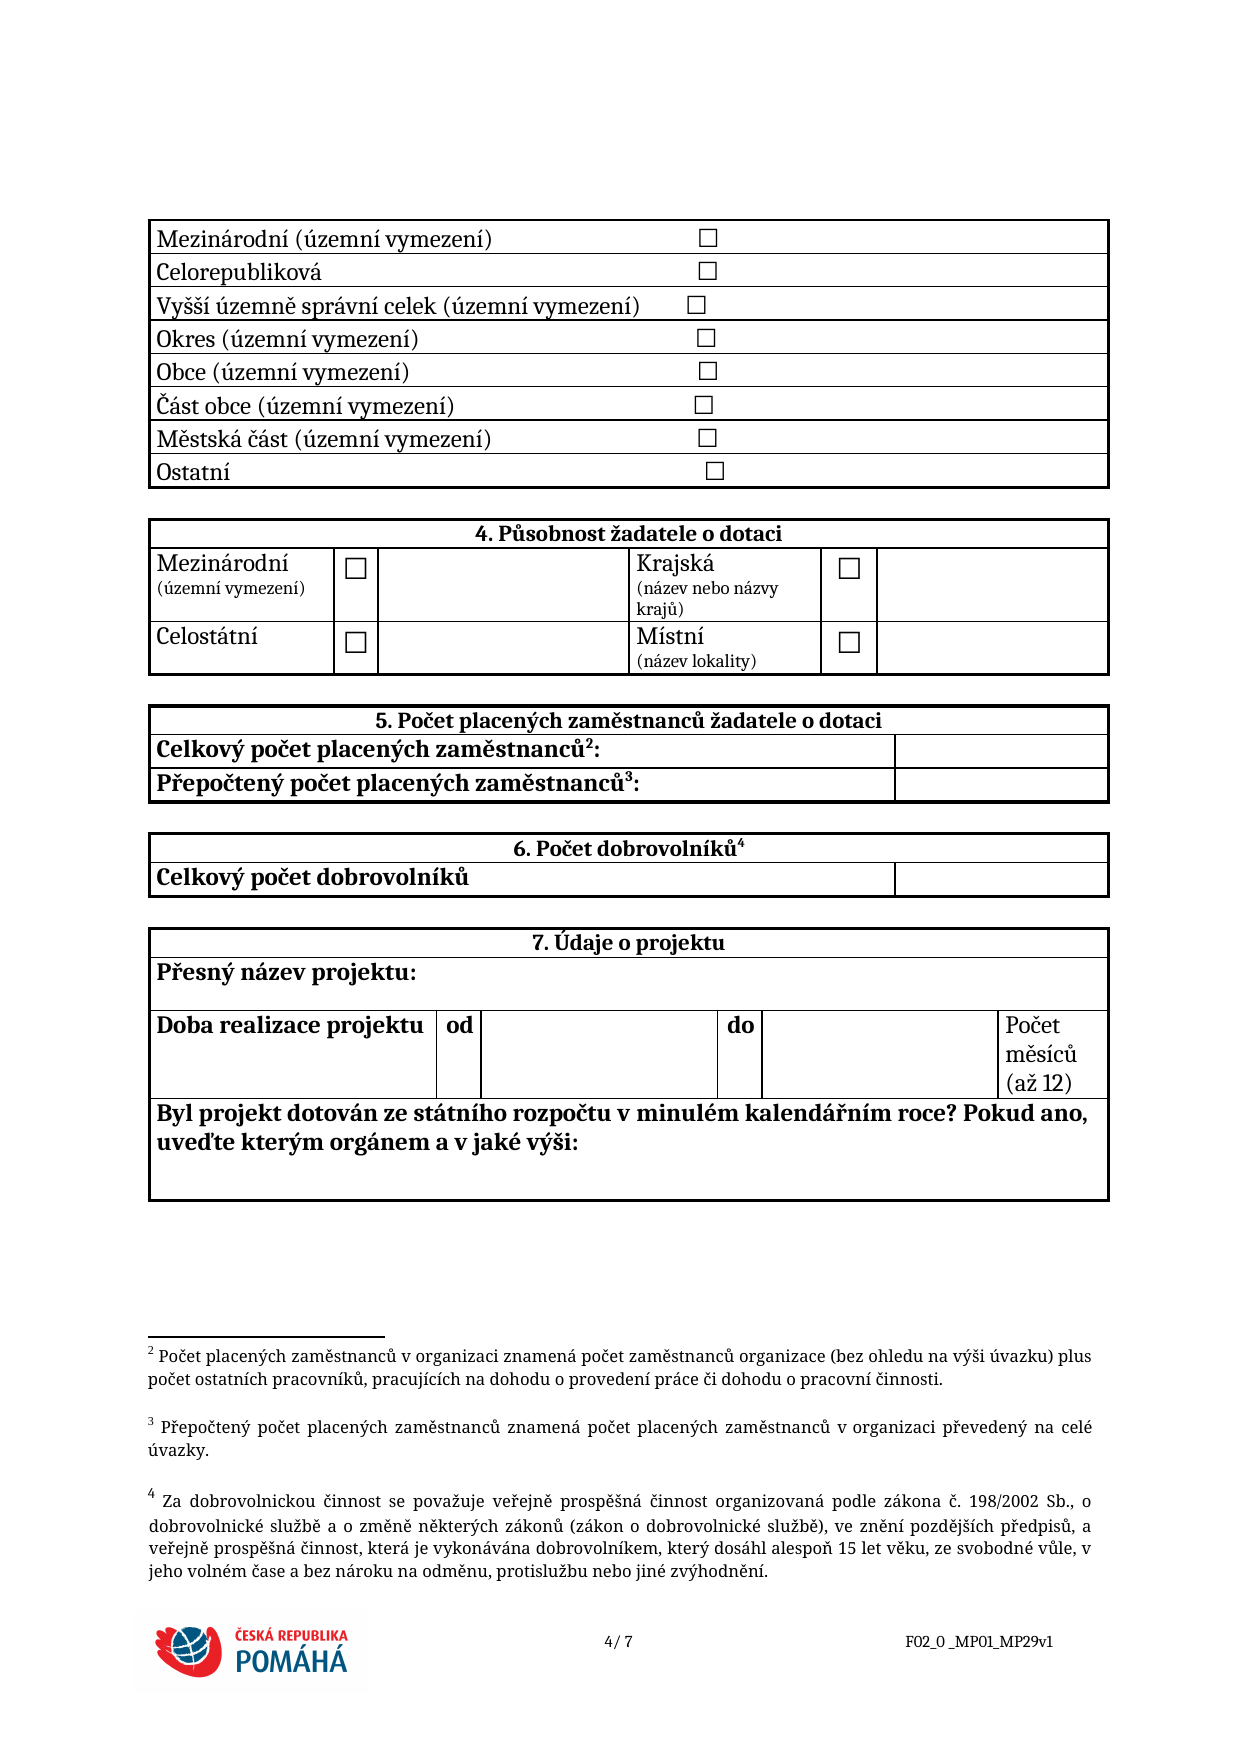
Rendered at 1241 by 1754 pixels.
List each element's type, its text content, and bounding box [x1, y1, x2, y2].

table_cell Mezinárodní (územní vymezení) [151, 221, 1107, 252]
table_cell do [718, 1011, 761, 1097]
table_cell [822, 622, 876, 672]
picture [134, 1609, 369, 1693]
table_cell od [437, 1011, 480, 1097]
table_cell [335, 549, 377, 621]
table_header 5. Počet placených zaměstnanců žadatele o dotaci [151, 708, 1107, 734]
table_header 4. Působnost žadatele o dotaci [151, 521, 1107, 547]
table_cell [822, 549, 876, 621]
table_cell [896, 735, 1107, 767]
table_cell Celorepubliková [151, 254, 1107, 286]
table_header 6. Počet dobrovolníků [151, 835, 1107, 862]
table_cell Krajská (název nebo názvy krajů) [630, 549, 820, 621]
table_cell Vyšší územně správní celek (územní vymezení) [151, 287, 1107, 319]
table_cell [896, 769, 1107, 800]
table_cell [896, 863, 1107, 895]
table_cell [878, 549, 1107, 621]
table_cell Celkový počet placených zaměstnanců: [151, 735, 894, 767]
table_cell Počet měsíců (až 12) [999, 1011, 1107, 1097]
table_cell Obce (územní vymezení) [151, 354, 1107, 386]
table_cell [763, 1011, 997, 1097]
table_cell Mezinárodní (územní vymezení) [151, 549, 333, 621]
table_header 7. Údaje o projektu [151, 930, 1107, 956]
table_cell Celostátní [151, 622, 333, 672]
table_cell [335, 622, 377, 672]
table_cell Přepočtený počet placených zaměstnanců: [151, 769, 894, 800]
table_cell Ostatní [151, 454, 1107, 486]
table_cell [379, 549, 628, 621]
table_cell Místní (název lokality) [630, 622, 820, 672]
table_cell Městská část (územní vymezení) [151, 421, 1107, 452]
table_cell Okres (územní vymezení) [151, 321, 1107, 352]
table_cell [878, 622, 1107, 672]
table_cell [379, 622, 628, 672]
table_cell Přesný název projektu: [151, 958, 1107, 1009]
table_cell Celkový počet dobrovolníků [151, 863, 894, 895]
table_cell Část obce (územní vymezení) [151, 387, 1107, 419]
table_cell Doba realizace projektu [151, 1011, 436, 1097]
table_cell [482, 1011, 717, 1097]
table_cell Byl projekt dotován ze státního rozpočtu v minulém kalendářním roce? Pokud ano, uveďte kterým orgánem a v jaké výši: [151, 1099, 1107, 1199]
